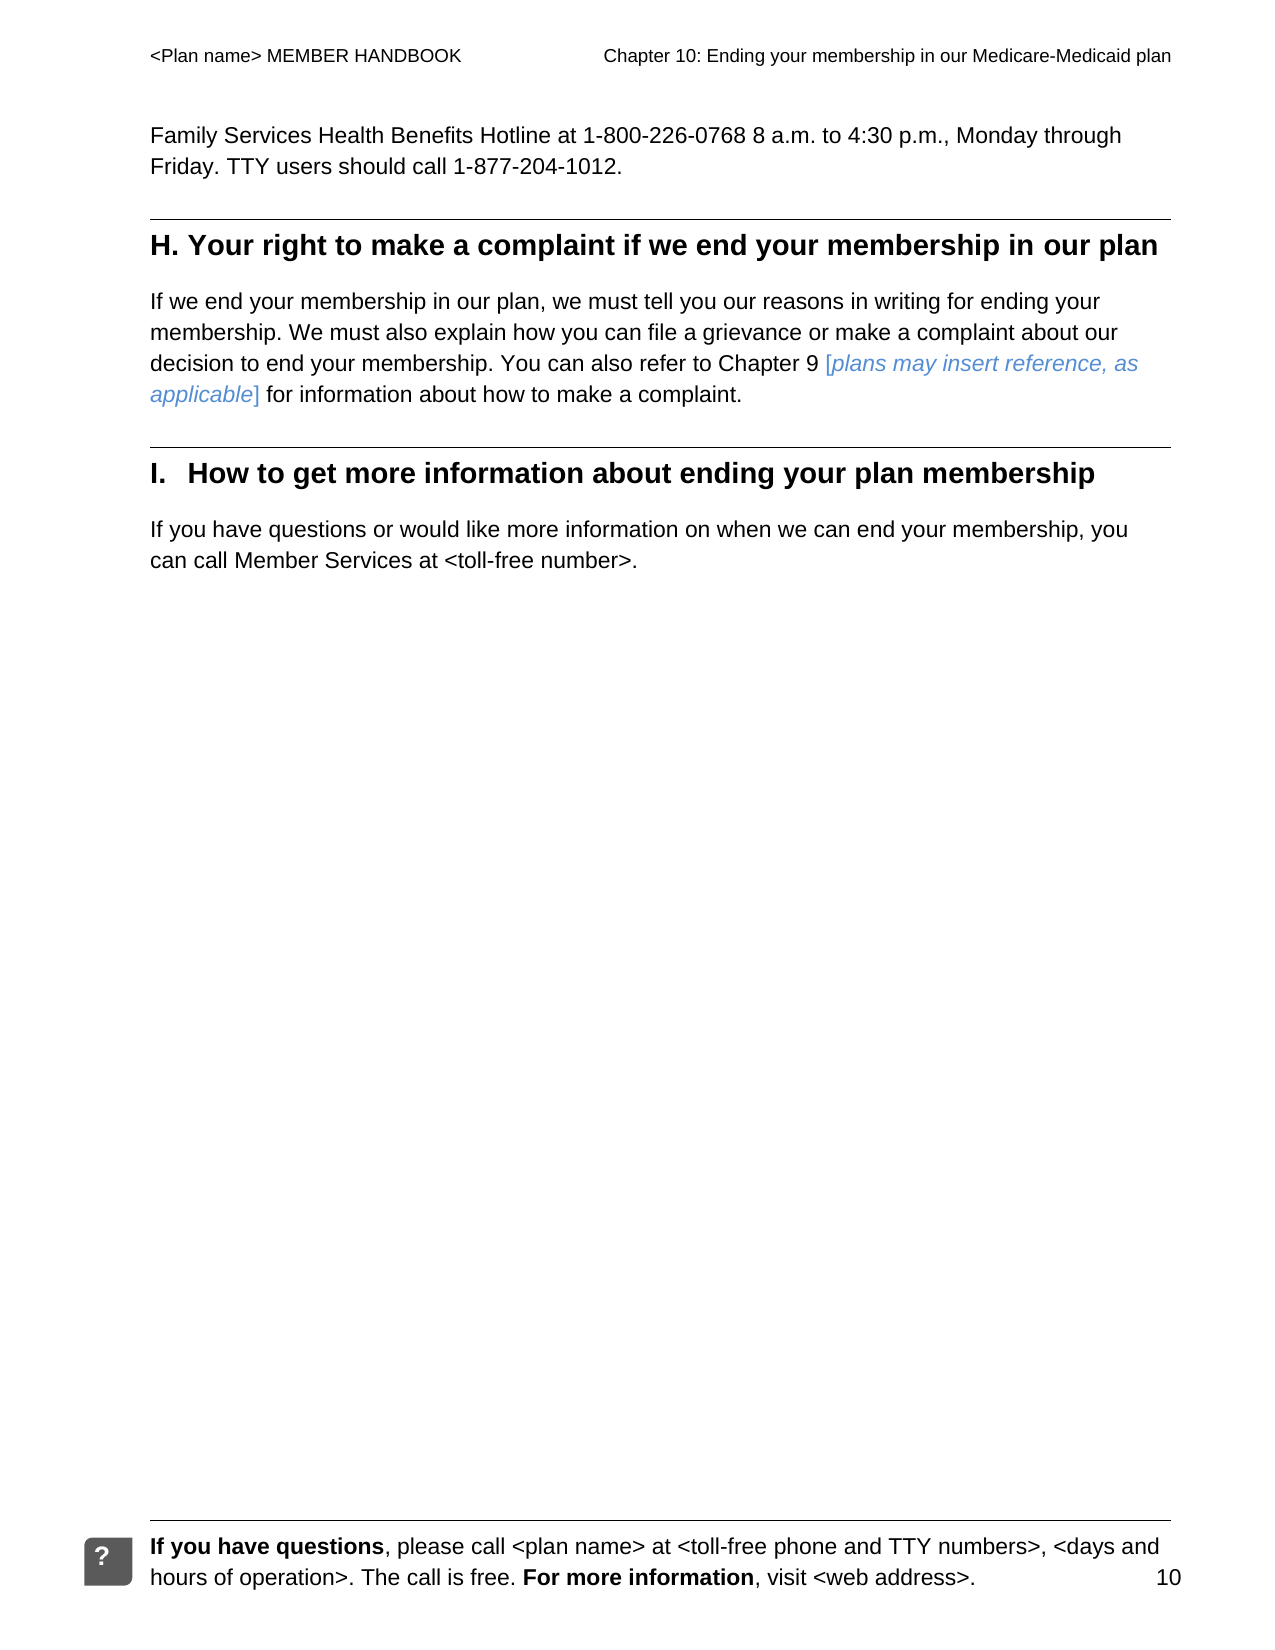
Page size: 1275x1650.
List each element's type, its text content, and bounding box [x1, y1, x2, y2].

subtitle How to get more information about ending your plan membership [150, 448, 1171, 491]
text If you have questions or would like more information on when we can end your membership, you can call Member Services at <toll-free number>. [150, 512, 1171, 575]
subtitle Your right to make a complaint if we end your membership in our plan [150, 220, 1171, 263]
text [150, 118, 1171, 181]
text If we end your membership in our plan, we must tell you our reasons in writing for ending your membership. We must also explain how you can file a grievance or make a complaint about our decision to end your membership. You can also refer to Chapter 9 [plans may insert reference, as applicable] for information about how to make a complaint. [150, 284, 1171, 409]
